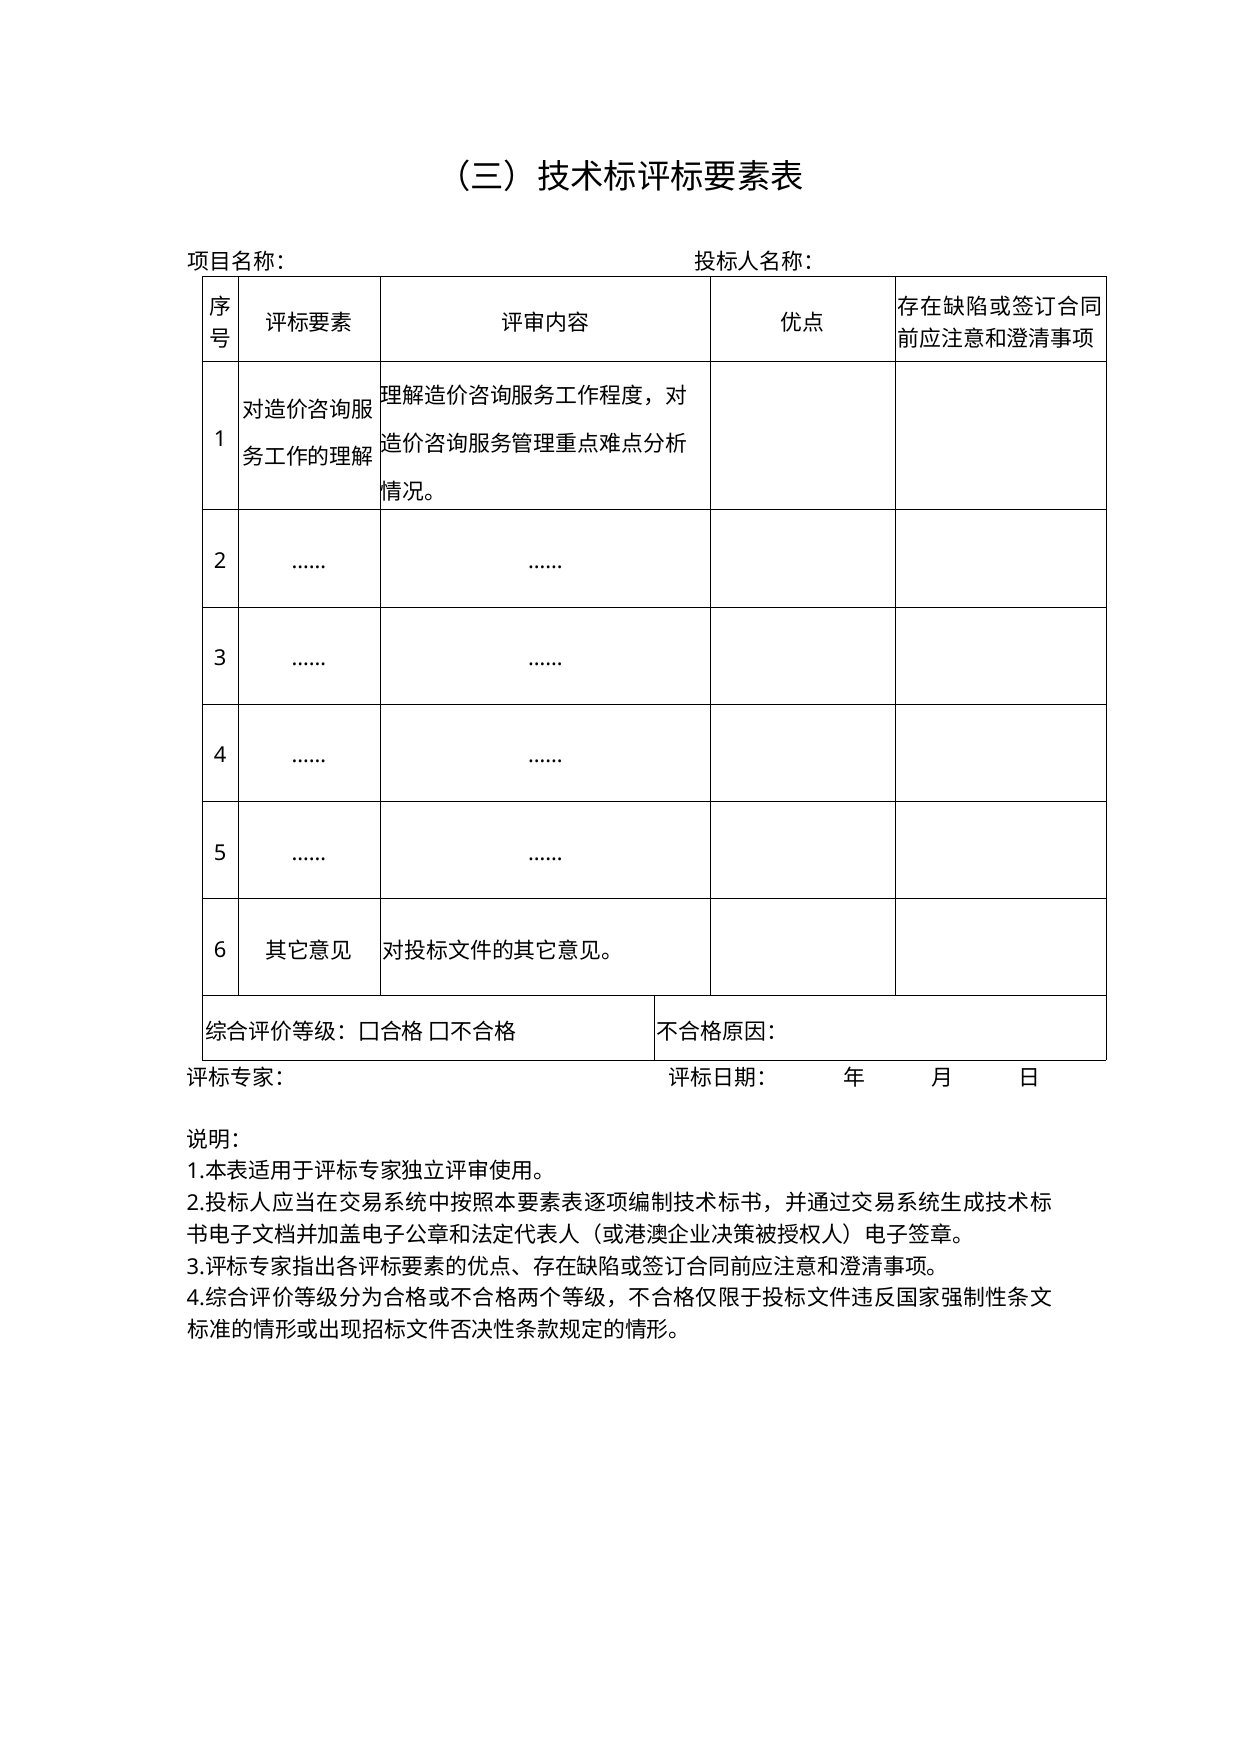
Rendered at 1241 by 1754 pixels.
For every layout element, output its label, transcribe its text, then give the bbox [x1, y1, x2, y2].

table_cell [896, 362, 1106, 509]
table_cell …… [239, 608, 380, 703]
table_cell 综合评价等级：囗合格 囗不合格 [203, 996, 654, 1060]
table_cell 不合格原因： [655, 996, 1106, 1060]
table_cell 对造价咨询服务工作的理解 [239, 362, 380, 509]
table_cell [711, 362, 895, 509]
table_cell 3 [203, 608, 238, 703]
table_cell [896, 608, 1106, 703]
table_cell 5 [203, 802, 238, 898]
table_cell [896, 705, 1106, 801]
text 2.投标人应当在交易系统中按照本要素表逐项编制技术标书，并通过交易系统生成技术标书电子文档并加盖电子公章和法定代表人（或港澳企业决策被授权人）电子签章。 [186, 1185, 1053, 1249]
table_header 存在缺陷或签订合同前应注意和澄清事项 [896, 277, 1106, 361]
table_cell 6 [203, 899, 238, 995]
table_cell [711, 802, 895, 898]
table_header 优点 [711, 277, 895, 361]
text （三）技术标评标要素表 [187, 150, 1053, 198]
table_cell …… [239, 802, 380, 898]
text 项目名称： 投标人名称： [187, 244, 1053, 275]
table_cell 其它意见 [239, 899, 380, 995]
text 3.评标专家指出各评标要素的优点、存在缺陷或签订合同前应注意和澄清事项。 [186, 1249, 1053, 1280]
table_cell [896, 802, 1106, 898]
table_cell 对投标文件的其它意见。 [381, 899, 710, 995]
table_cell …… [381, 510, 710, 606]
table_cell 1 [203, 362, 238, 509]
table_cell 4 [203, 705, 238, 801]
table_cell 理解造价咨询服务工作程度，对造价咨询服务管理重点难点分析情况。 [381, 362, 710, 509]
table_header 序号 [203, 277, 238, 361]
text 说明： [186, 1122, 1053, 1153]
text 评标专家： 评标日期： 年 月 日 [187, 1060, 1053, 1092]
text 4.综合评价等级分为合格或不合格两个等级，不合格仅限于投标文件违反国家强制性条文标准的情形或出现招标文件否决性条款规定的情形。 [186, 1280, 1053, 1344]
table_cell [711, 899, 895, 995]
table_cell …… [239, 510, 380, 606]
table_cell …… [381, 705, 710, 801]
table_cell [896, 899, 1106, 995]
table_cell [711, 510, 895, 606]
table_cell …… [381, 608, 710, 703]
table_cell [896, 510, 1106, 606]
table_cell …… [381, 802, 710, 898]
table_cell 2 [203, 510, 238, 606]
table_cell …… [239, 705, 380, 801]
table_header 评标要素 [239, 277, 380, 361]
table_cell [711, 705, 895, 801]
table_cell [711, 608, 895, 703]
table_header 评审内容 [381, 277, 710, 361]
text 1.本表适用于评标专家独立评审使用。 [186, 1153, 1053, 1185]
